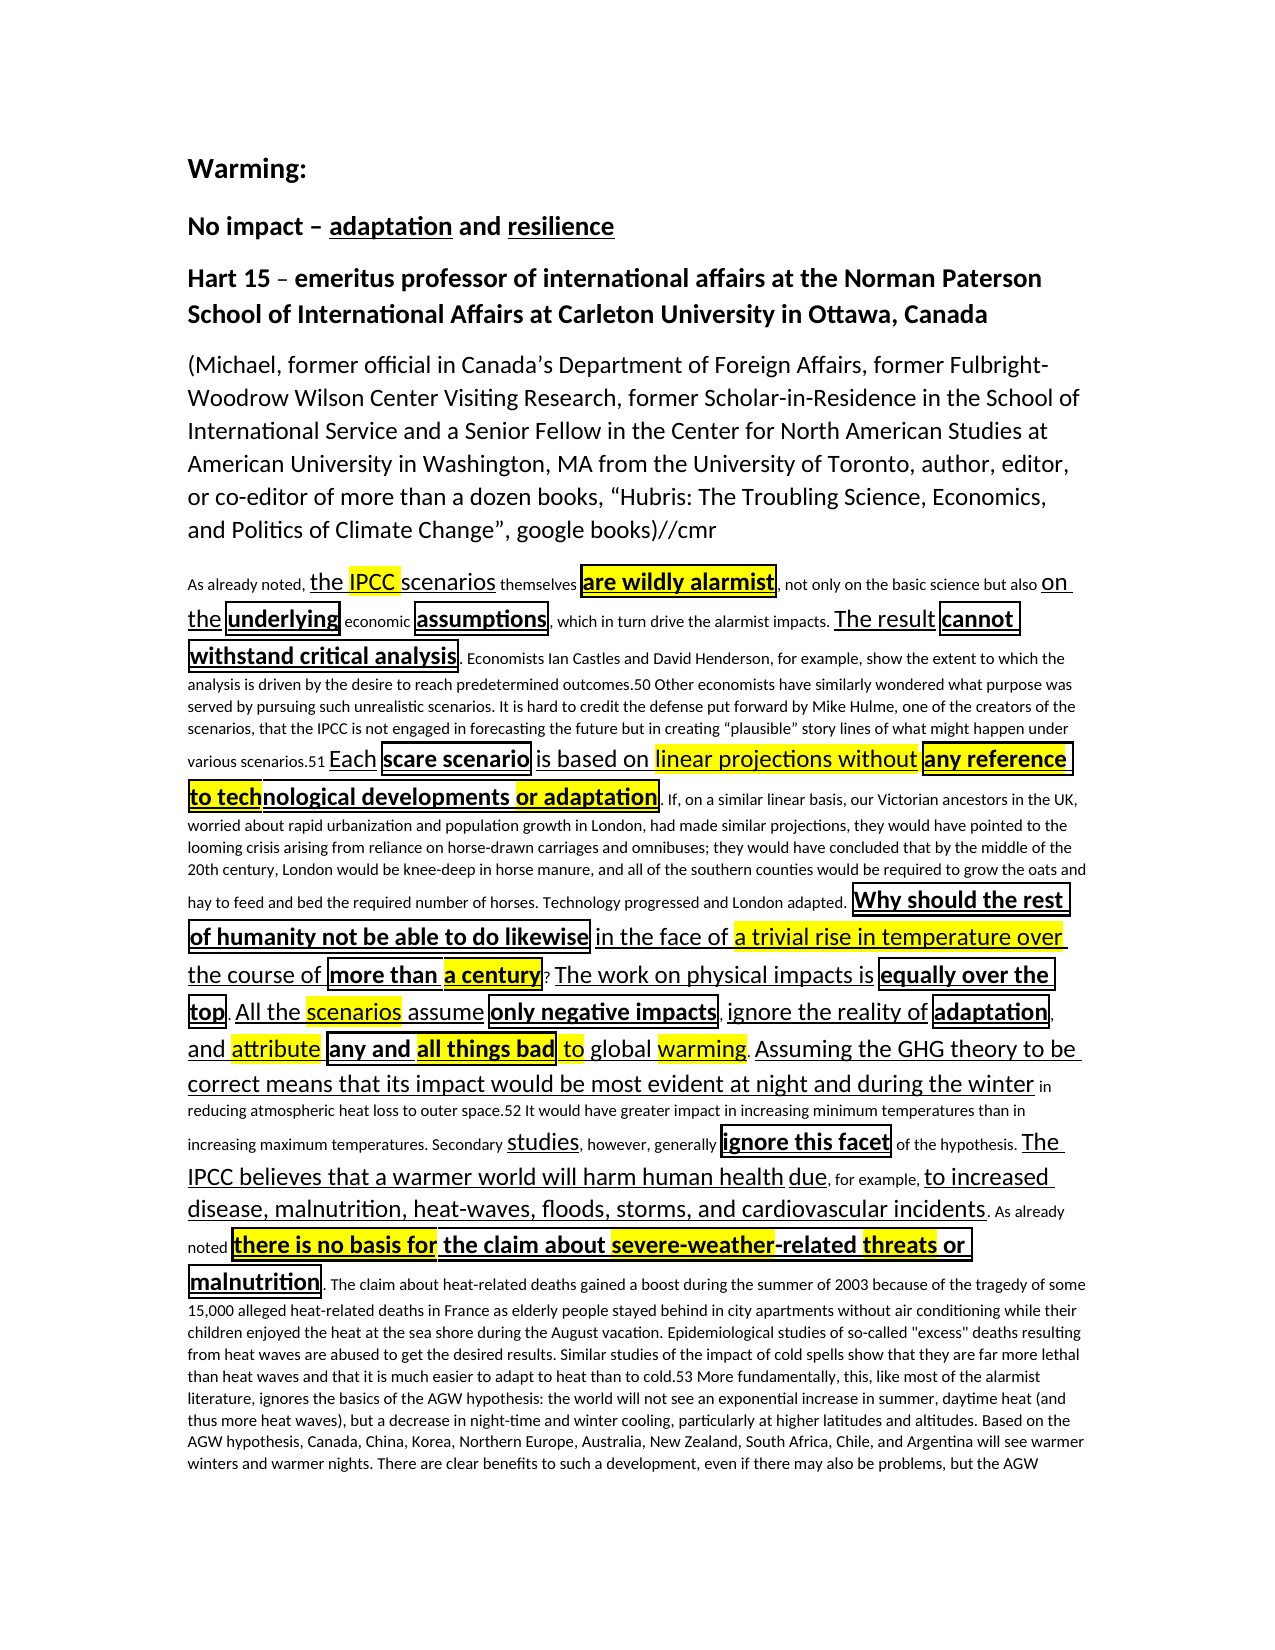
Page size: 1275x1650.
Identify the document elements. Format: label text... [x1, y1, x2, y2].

subtitle Warming: [187, 150, 1087, 186]
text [187, 564, 1087, 1474]
text No impact – adaptation and resilience [187, 209, 1087, 242]
text (Michael, former official in Canada’s Department of Foreign Affairs, former Fulbright-Woodrow Wilson Center Visiting Research, former Scholar-in-Residence in the School of International Service and a Senior Fellow in the Center for North American Studies at American University in Washington, MA from the University of Toronto, author, editor, or co-editor of more than a dozen books, “Hubris: The Troubling Science, Economics, and Politics of Climate Change”, google books)//cmr [187, 349, 1087, 544]
text Hart 15 – emeritus professor of international affairs at the Norman Paterson School of International Affairs at Carleton University in Ottawa, Canada [187, 262, 1087, 330]
